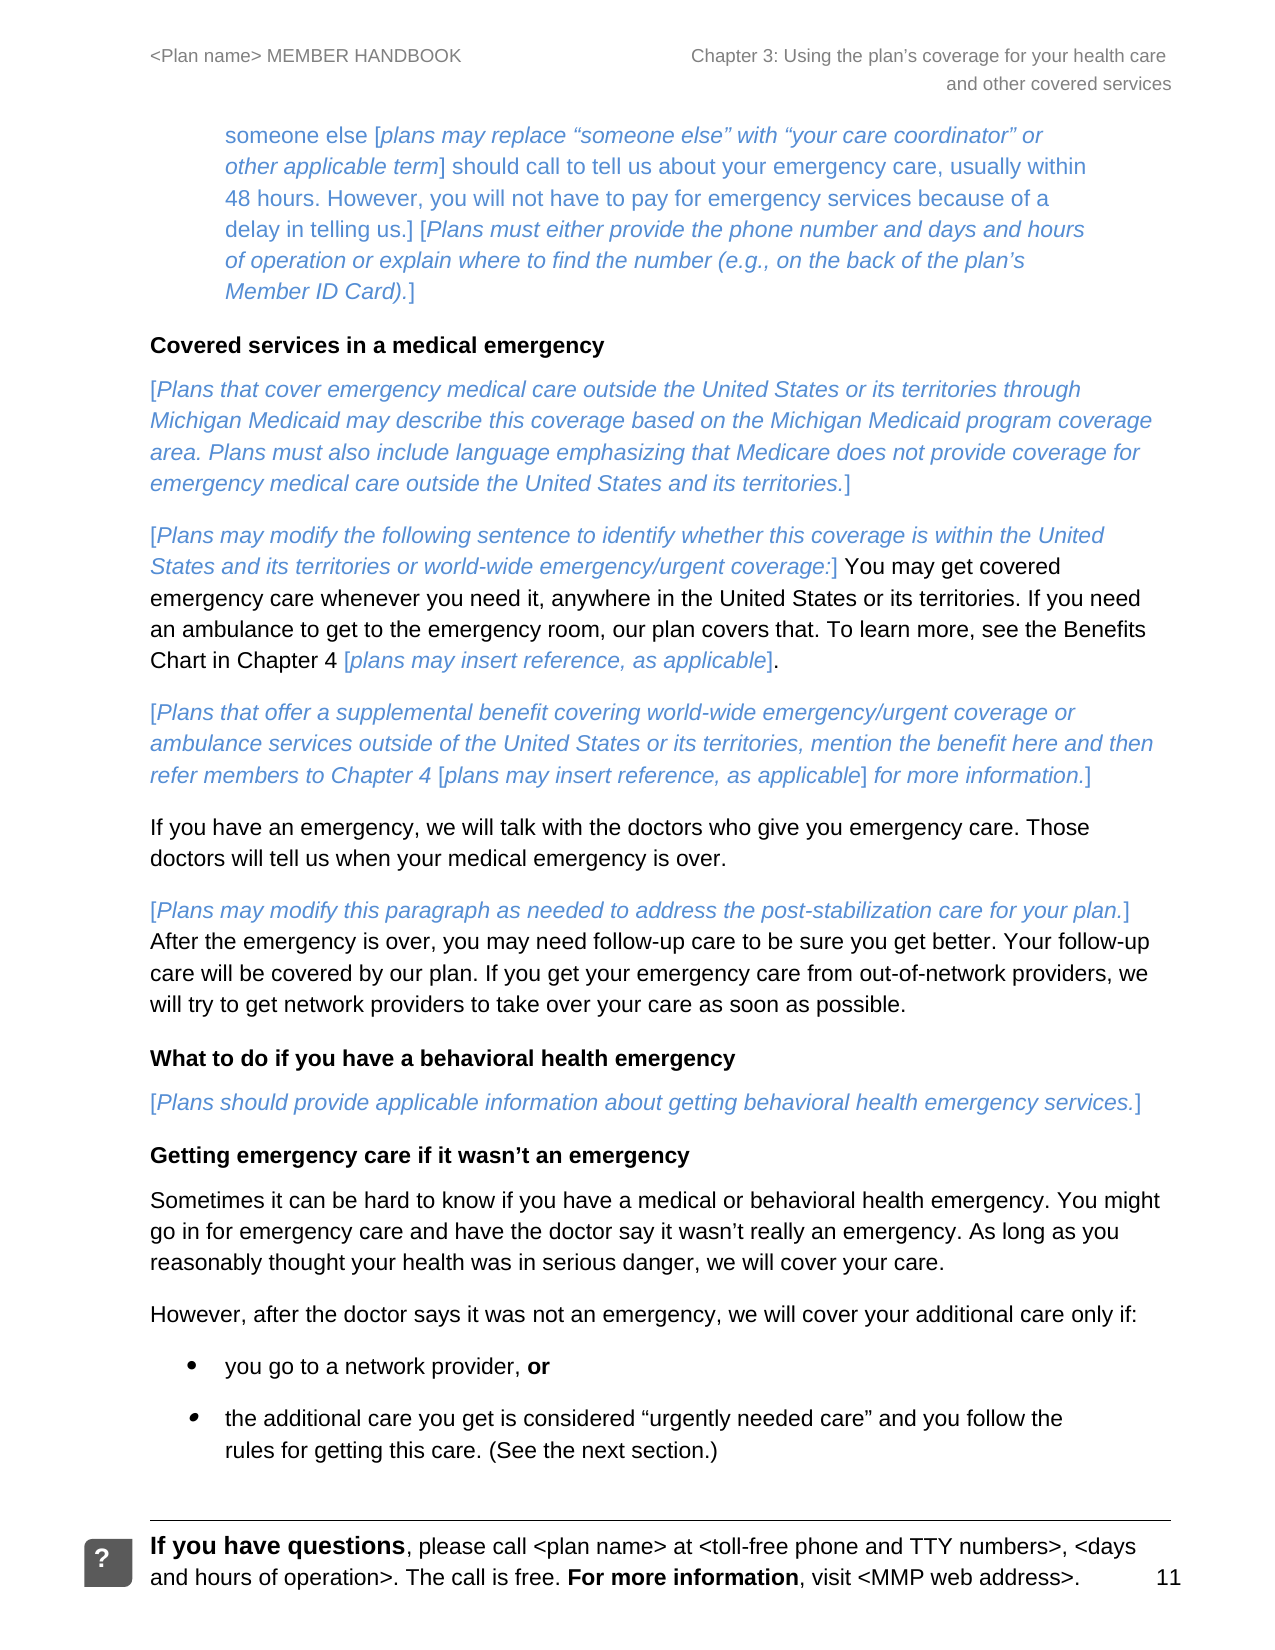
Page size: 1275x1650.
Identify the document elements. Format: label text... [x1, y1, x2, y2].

text Covered services in a medical emergency [150, 327, 1096, 360]
text What to do if you have a behavioral health emergency [150, 1039, 1096, 1073]
text [Plans may modify this paragraph as needed to address the post-stabilization care for your plan.] After the emergency is over, you may need follow-up care to be sure you get better. Your follow-up care will be covered by our plan. If you get your emergency care from out-of-network providers, we will try to get network providers to take over your care as soon as possible. [150, 893, 1171, 1018]
text [Plans may modify the following sentence to identify whether this coverage is within the United States and its territories or world-wide emergency/urgent coverage:] You may get covered emergency care whenever you need it, anywhere in the United States or its territories. If you need an ambulance to get to the emergency room, our plan covers that. To learn more, see the Benefits Chart in Chapter 4 [plans may insert reference, as applicable]. [150, 518, 1171, 675]
text [Plans that cover emergency medical care outside the United States or its territories through Michigan Medicaid may describe this coverage based on the Michigan Medicaid program coverage area. Plans must also include language emphasizing that Medicare does not provide coverage for emergency medical care outside the United States and its territories.] [150, 373, 1171, 498]
text Sometimes it can be hard to know if you have a medical or behavioral health emergency. You might go in for emergency care and have the doctor say it wasn’t really an emergency. As long as you reasonably thought your health was in serious danger, we will cover your care. [150, 1183, 1171, 1277]
text If you have an emergency, we will talk with the doctors who give you emergency care. Those doctors will tell us when your medical emergency is over. [150, 810, 1171, 873]
list you go to a network provider, or [187, 1350, 1096, 1381]
list the additional care you get is considered “urgently needed care” and you follow the rules for getting this care. (See the next section.) [187, 1402, 1096, 1464]
text [Plans should provide applicable information about getting behavioral health emergency services.] [150, 1085, 1171, 1116]
text Getting emergency care if it wasn’t an emergency [150, 1137, 1096, 1171]
text However, after the doctor says it was not an emergency, we will cover your additional care only if: [150, 1298, 1171, 1329]
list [187, 118, 1096, 306]
text [Plans that offer a supplemental benefit covering world-wide emergency/urgent coverage or ambulance services outside of the United States or its territories, mention the benefit here and then refer members to Chapter 4 [plans may insert reference, as applicable] for more information.] [150, 696, 1171, 789]
